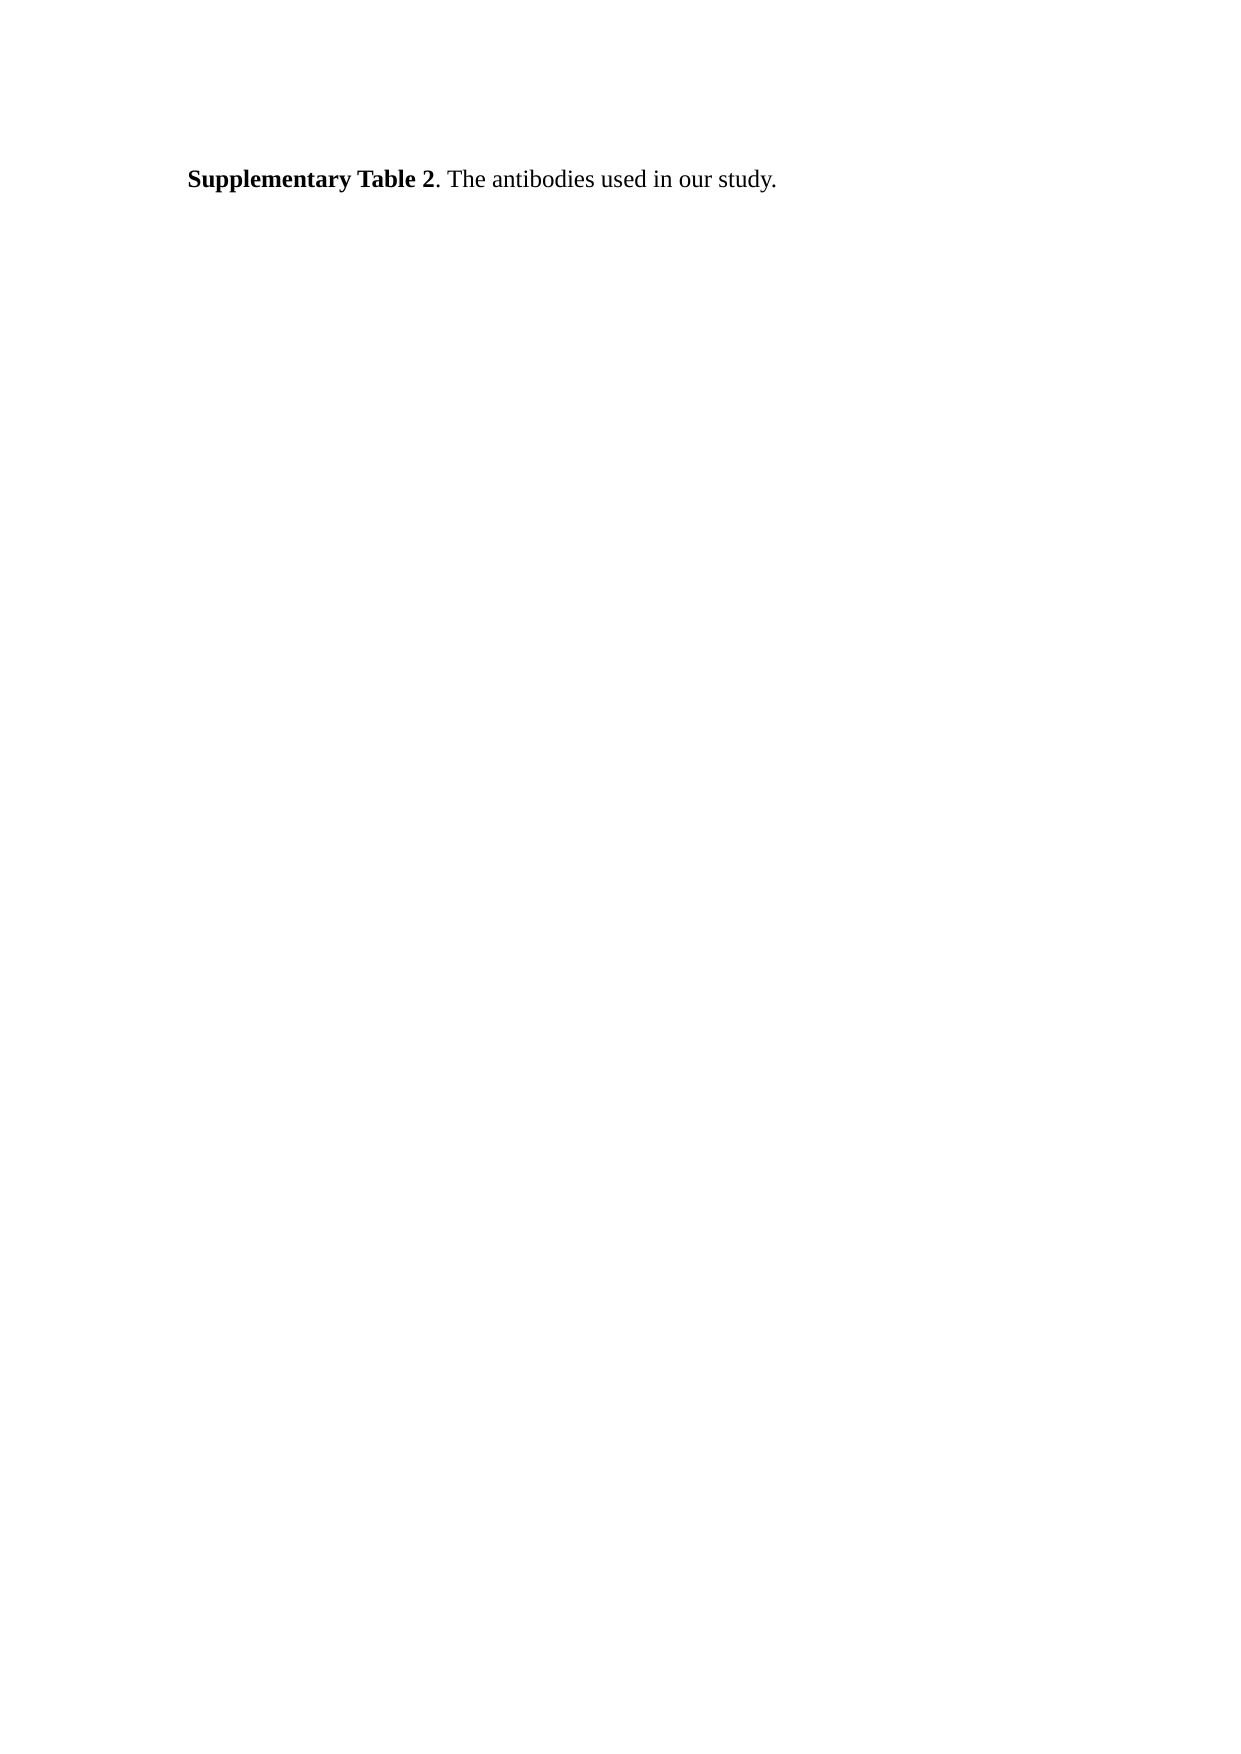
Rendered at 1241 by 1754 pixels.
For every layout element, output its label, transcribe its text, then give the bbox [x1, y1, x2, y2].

text Supplementary Table 2. The antibodies used in our study. [187, 162, 1053, 194]
